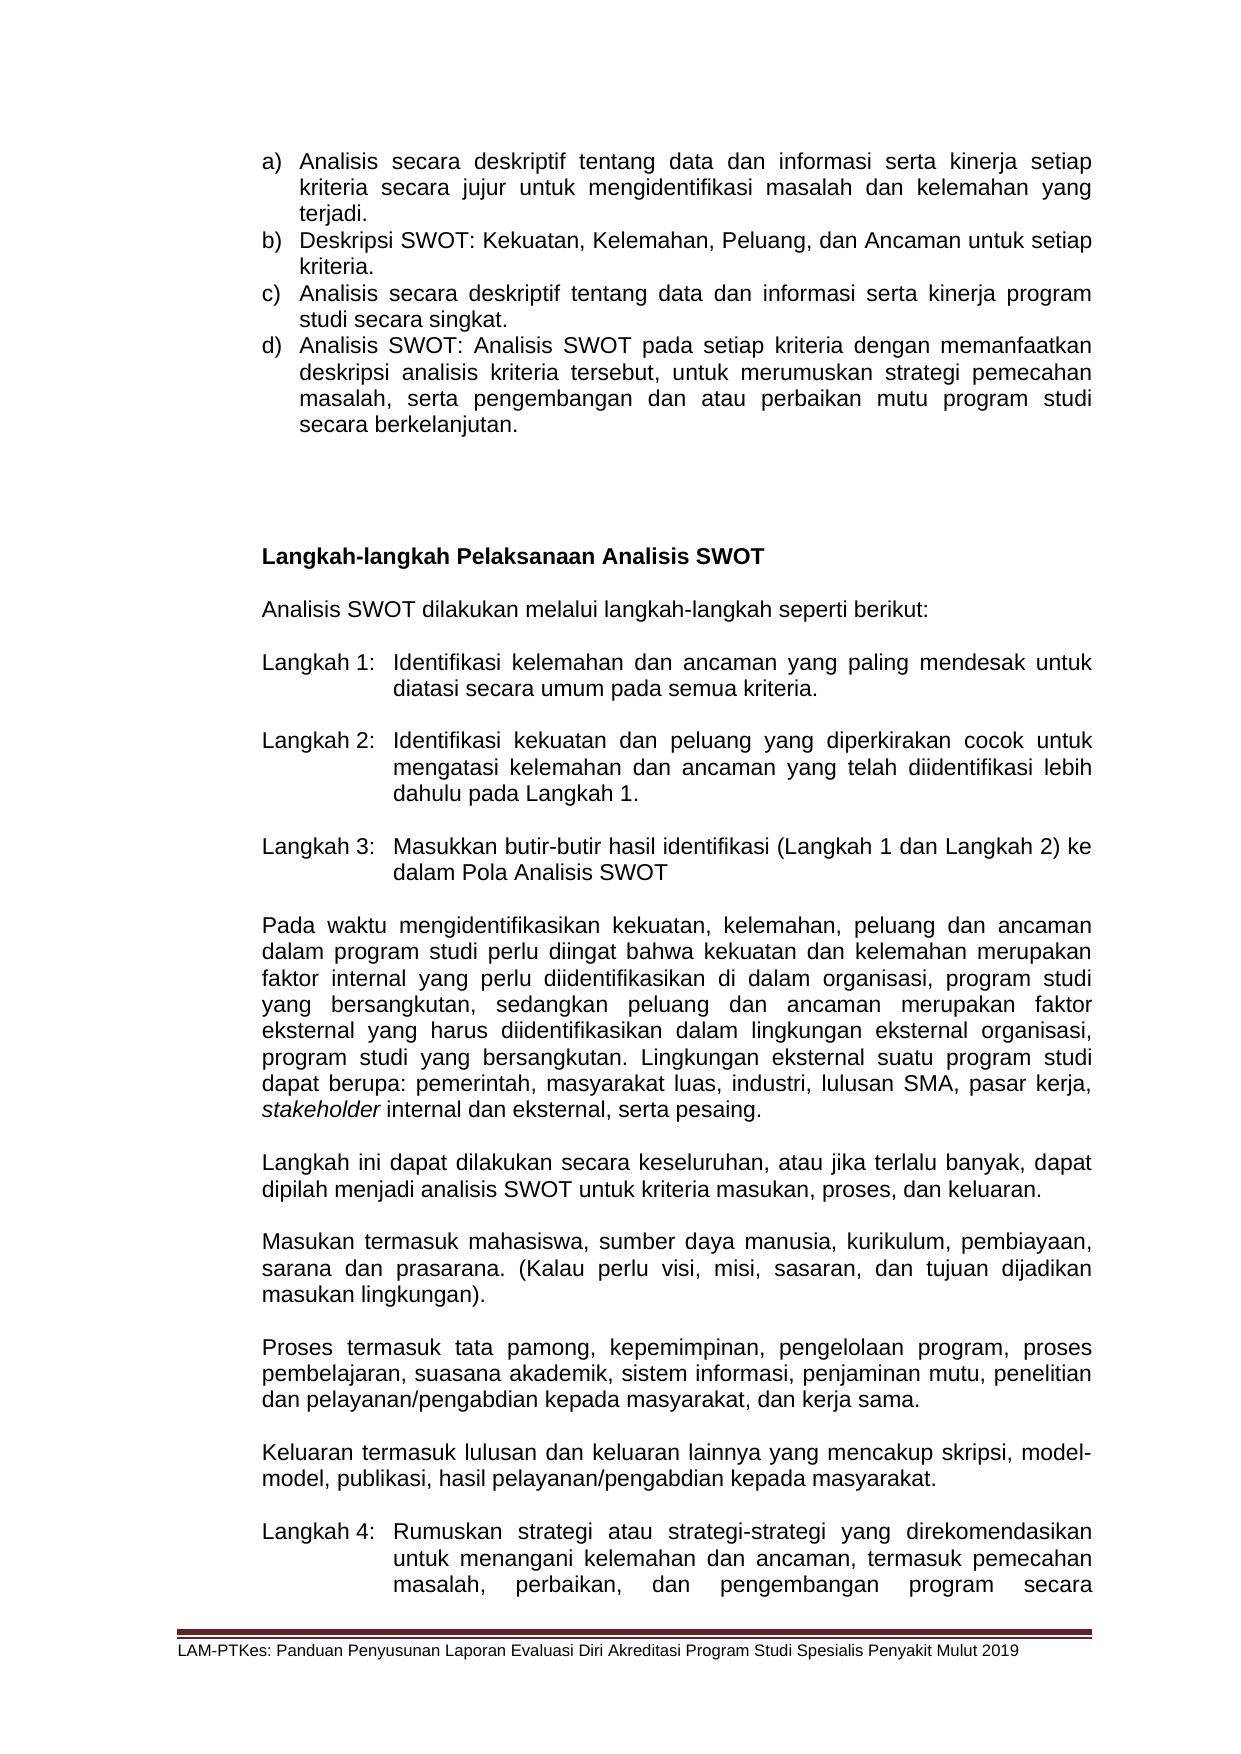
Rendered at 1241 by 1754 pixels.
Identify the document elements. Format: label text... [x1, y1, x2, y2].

list Analisis SWOT: Analisis SWOT pada setiap kriteria dengan memanfaatkan deskripsi analisis kriteria tersebut, untuk merumuskan strategi pemecahan masalah, serta pengembangan dan atau perbaikan mutu program studi secara berkelanjutan. [262, 332, 1092, 438]
text Langkah ini dapat dilakukan secara keseluruhan, atau jika terlalu banyak, dapat dipilah menjadi analisis SWOT untuk kriteria masukan, proses, dan keluaran. [262, 1149, 1092, 1202]
text Langkah 3: Masukkan butir-butir hasil identifikasi (Langkah 1 dan Langkah 2) ke dalam Pola Analisis SWOT [262, 833, 1092, 886]
text Analisis SWOT dilakukan melalui langkah-langkah seperti berikut: [262, 596, 1092, 622]
text Pada waktu mengidentifikasikan kekuatan, kelemahan, peluang dan ancaman dalam program studi perlu diingat bahwa kekuatan dan kelemahan merupakan faktor internal yang perlu diidentifikasikan di dalam organisasi, program studi yang bersangkutan, sedangkan peluang dan ancaman merupakan faktor eksternal yang harus diidentifikasikan dalam lingkungan eksternal organisasi, program studi yang bersangkutan. Lingkungan eksternal suatu program studi dapat berupa: pemerintah, masyarakat luas, industri, lulusan SMA, pasar kerja, stakeholder internal dan eksternal, serta pesaing. [262, 912, 1092, 1123]
list Analisis secara deskriptif tentang data dan informasi serta kinerja program studi secara singkat. [262, 279, 1092, 332]
text Langkah-langkah Pelaksanaan Analisis SWOT [262, 543, 1092, 569]
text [262, 1518, 1092, 1597]
text Masukan termasuk mahasiswa, sumber daya manusia, kurikulum, pembiayaan, sarana dan prasarana. (Kalau perlu visi, misi, sasaran, dan tujuan dijadikan masukan lingkungan). [262, 1228, 1092, 1307]
text Proses termasuk tata pamong, kepemimpinan, pengelolaan program, proses pembelajaran, suasana akademik, sistem informasi, penjaminan mutu, penelitian dan pelayanan/pengabdian kepada masyarakat, dan kerja sama. [262, 1334, 1092, 1413]
text Keluaran termasuk lulusan dan keluaran lainnya yang mencakup skripsi, model-model, publikasi, hasil pelayanan/pengabdian kepada masyarakat. [262, 1439, 1092, 1492]
text Langkah 1: Identifikasi kelemahan dan ancaman yang paling mendesak untuk diatasi secara umum pada semua kriteria. [262, 648, 1092, 701]
list Deskripsi SWOT: Kekuatan, Kelemahan, Peluang, dan Ancaman untuk setiap kriteria. [262, 227, 1092, 279]
list Analisis secara deskriptif tentang data dan informasi serta kinerja setiap kriteria secara jujur untuk mengidentifikasi masalah dan kelemahan yang terjadi. [262, 148, 1092, 227]
text Langkah 2: Identifikasi kekuatan dan peluang yang diperkirakan cocok untuk mengatasi kelemahan dan ancaman yang telah diidentifikasi lebih dahulu pada Langkah 1. [262, 727, 1092, 807]
